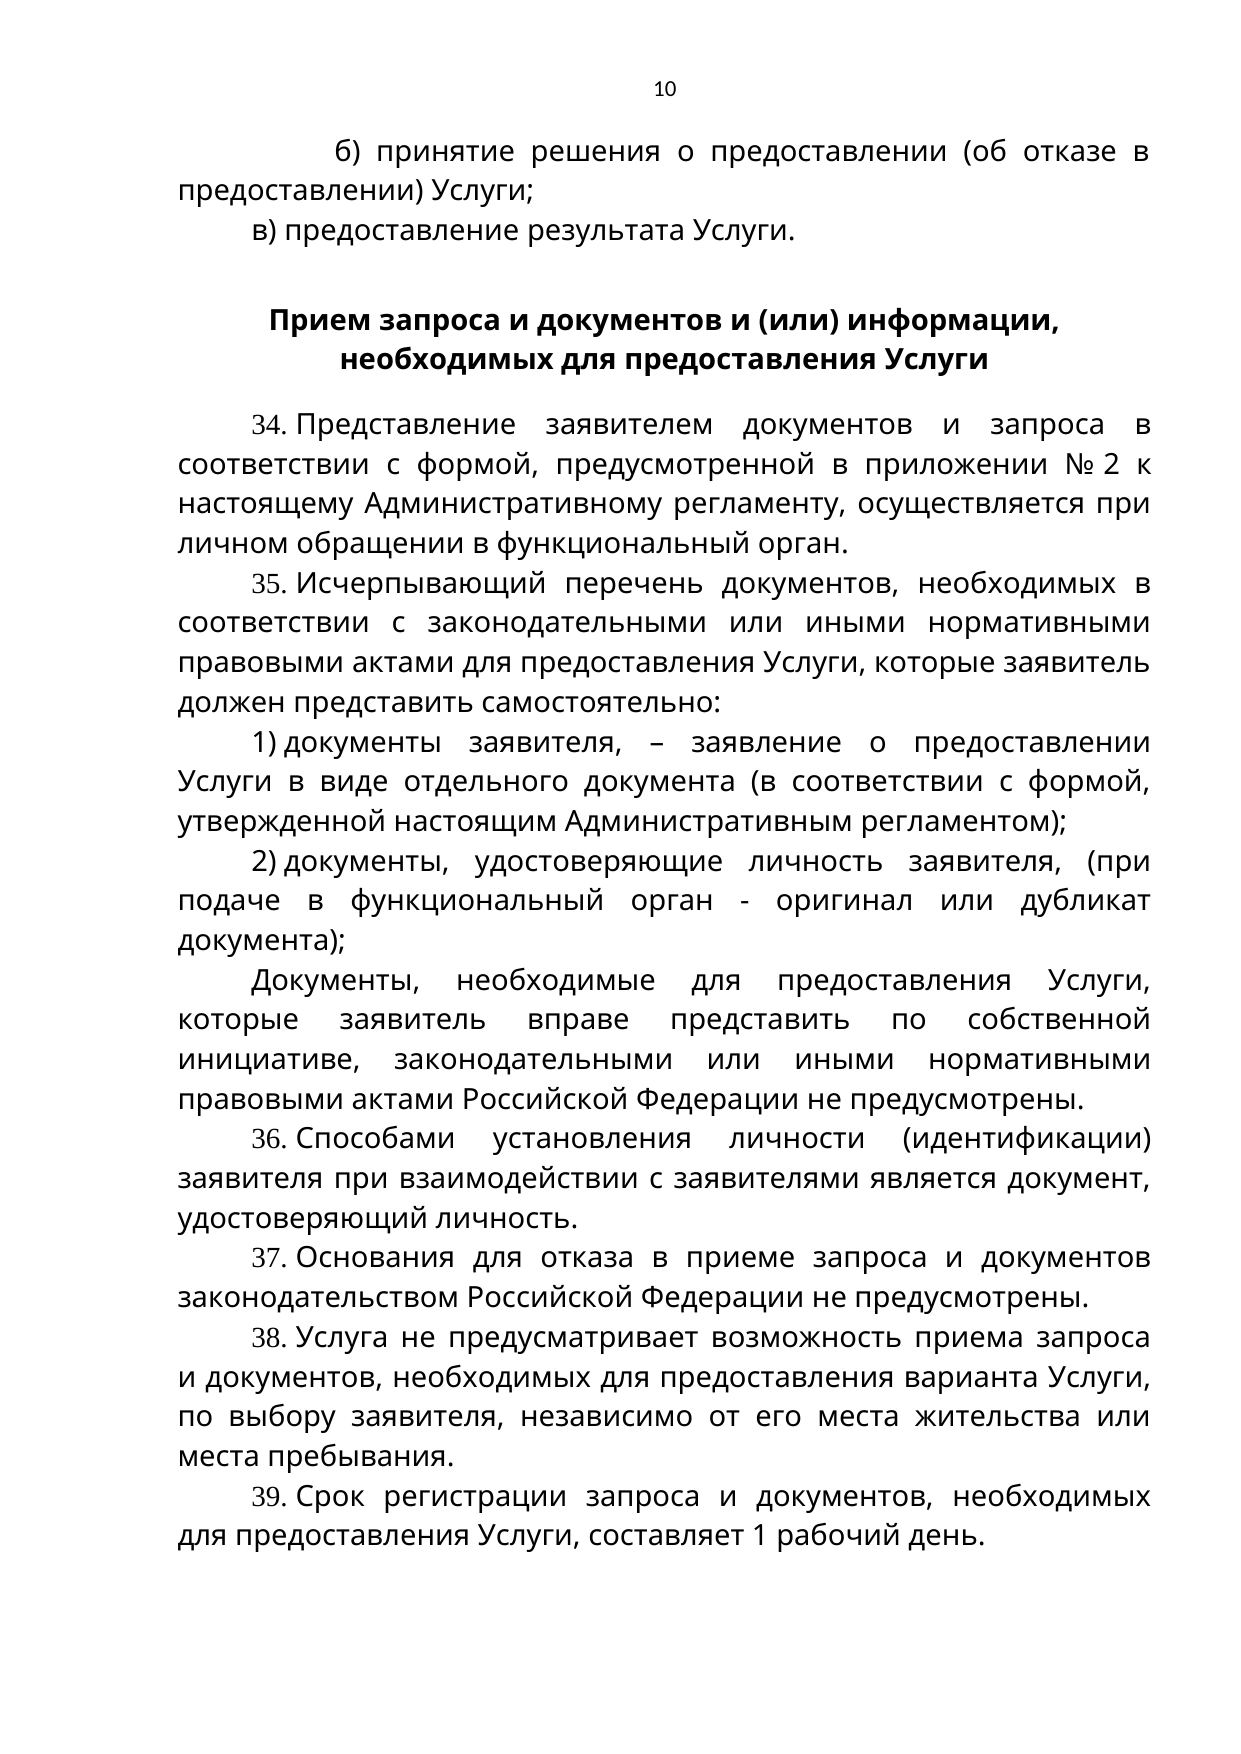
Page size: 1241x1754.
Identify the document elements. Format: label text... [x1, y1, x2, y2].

list Представление заявителем документов и запроса в соответствии с формой, предусмотренной в приложении № 2 к настоящему Административному регламенту, осуществляется при личном обращении в функциональный орган. [177, 403, 1152, 562]
list Срок регистрации запроса и документов, необходимых для предоставления Услуги, составляет 1 рабочий день. [177, 1475, 1152, 1554]
text в) предоставление результата Услуги. [251, 209, 1152, 249]
list документы заявителя, – заявление о предоставлении Услуги в виде отдельного документа (в соответствии с формой, утвержденной настоящим Административным регламентом); [177, 721, 1152, 840]
text б) принятие решения о предоставлении (об отказе в предоставлении) Услуги; [177, 130, 1152, 209]
list Исчерпывающий перечень документов, необходимых в соответствии с законодательными или иными нормативными правовыми актами для предоставления Услуги, которые заявитель должен представить самостоятельно: [177, 562, 1152, 721]
list Услуга не предусматривает возможность приема запроса и документов, необходимых для предоставления варианта Услуги, по выбору заявителя, независимо от его места жительства или места пребывания. [177, 1316, 1152, 1475]
list Основания для отказа в приеме запроса и документов законодательством Российской Федерации не предусмотрены. [177, 1237, 1152, 1316]
text Прием запроса и документов и (или) информации, необходимых для предоставления Услуги [177, 299, 1152, 378]
list документы, удостоверяющие личность заявителя, (при подаче в функциональный орган - оригинал или дубликат документа); [177, 840, 1152, 959]
text Документы, необходимые для предоставления Услуги, которые заявитель вправе представить по собственной инициативе, законодательными или иными нормативными правовыми актами Российской Федерации не предусмотрены. [177, 959, 1152, 1118]
list Способами установления личности (идентификации) заявителя при взаимодействии с заявителями является документ, удостоверяющий личность. [177, 1118, 1152, 1237]
